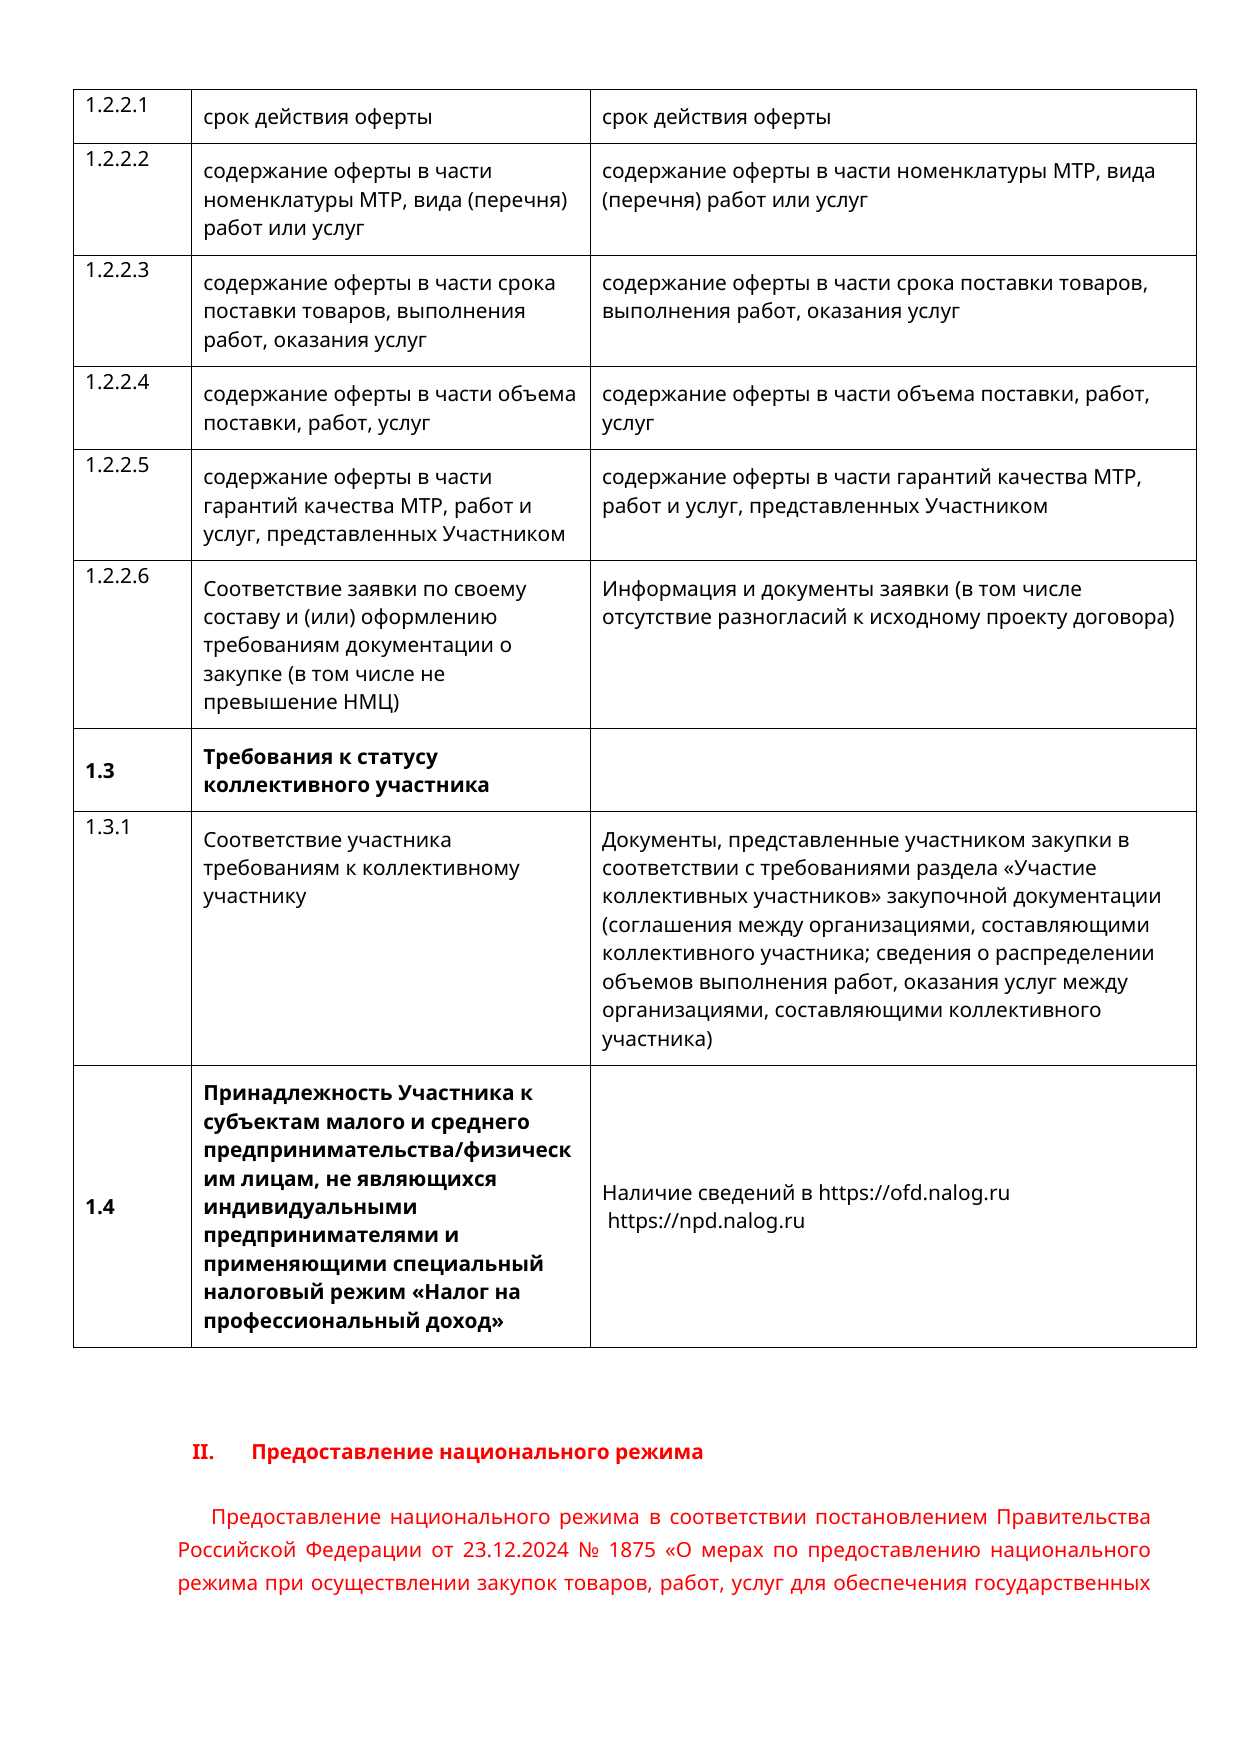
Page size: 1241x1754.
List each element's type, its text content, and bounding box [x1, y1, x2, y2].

table_cell Требования к статусу коллективного участника [192, 729, 590, 811]
table_cell Принадлежность Участника к субъектам малого и среднего предпринимательства/физическим лицам, не являющихся индивидуальными предпринимателями и применяющими специальный налоговый режим «Налог на профессиональный доход» [192, 1066, 590, 1347]
table_cell 1.2.2.1 [74, 90, 191, 143]
table_cell Информация и документы заявки (в том числе отсутствие разногласий к исходному проекту договора) [591, 561, 1196, 728]
table_cell 1.4 [74, 1066, 191, 1347]
table_cell Соответствие заявки по своему составу и (или) оформлению требованиям документации о закупке (в том числе не превышение НМЦ) [192, 561, 590, 728]
table_cell содержание оферты в части гарантий качества МТР, работ и услуг, представленных Участником [591, 450, 1196, 560]
table_cell срок действия оферты [192, 90, 590, 143]
table_cell содержание оферты в части объема поставки, работ, услуг [591, 367, 1196, 449]
table_cell Документы, представленные участником закупки в соответствии с требованиями раздела «Участие коллективных участников» закупочной документации (соглашения между организациями, составляющими коллективного участника; сведения о распределении объемов выполнения работ, оказания услуг между организациями, составляющими коллективного участника) [591, 812, 1196, 1065]
table_cell 1.3.1 [74, 812, 191, 1065]
table_cell содержание оферты в части номенклатуры МТР, вида (перечня) работ или услуг [192, 144, 590, 254]
table_cell 1.2.2.6 [74, 561, 191, 728]
table_cell 1.2.2.3 [74, 256, 191, 366]
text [177, 1502, 1152, 1596]
table_cell содержание оферты в части номенклатуры МТР, вида (перечня) работ или услуг [591, 144, 1196, 254]
table_cell [591, 729, 1196, 811]
table_cell 1.2.2.4 [74, 367, 191, 449]
table_cell 1.2.2.2 [74, 144, 191, 254]
table_cell содержание оферты в части срока поставки товаров, выполнения работ, оказания услуг [591, 256, 1196, 366]
list Предоставление национального режима [177, 1437, 1152, 1466]
table_cell содержание оферты в части срока поставки товаров, выполнения работ, оказания услуг [192, 256, 590, 366]
table_cell срок действия оферты [591, 90, 1196, 143]
table_cell 1.3 [74, 729, 191, 811]
table_cell содержание оферты в части объема поставки, работ, услуг [192, 367, 590, 449]
table_cell содержание оферты в части гарантий качества МТР, работ и услуг, представленных Участником [192, 450, 590, 560]
table_cell 1.2.2.5 [74, 450, 191, 560]
table_cell Соответствие участника требованиям к коллективному участнику [192, 812, 590, 1065]
table_cell Наличие сведений в https://ofd.nalog.ru https://npd.nalog.ru [591, 1066, 1196, 1347]
